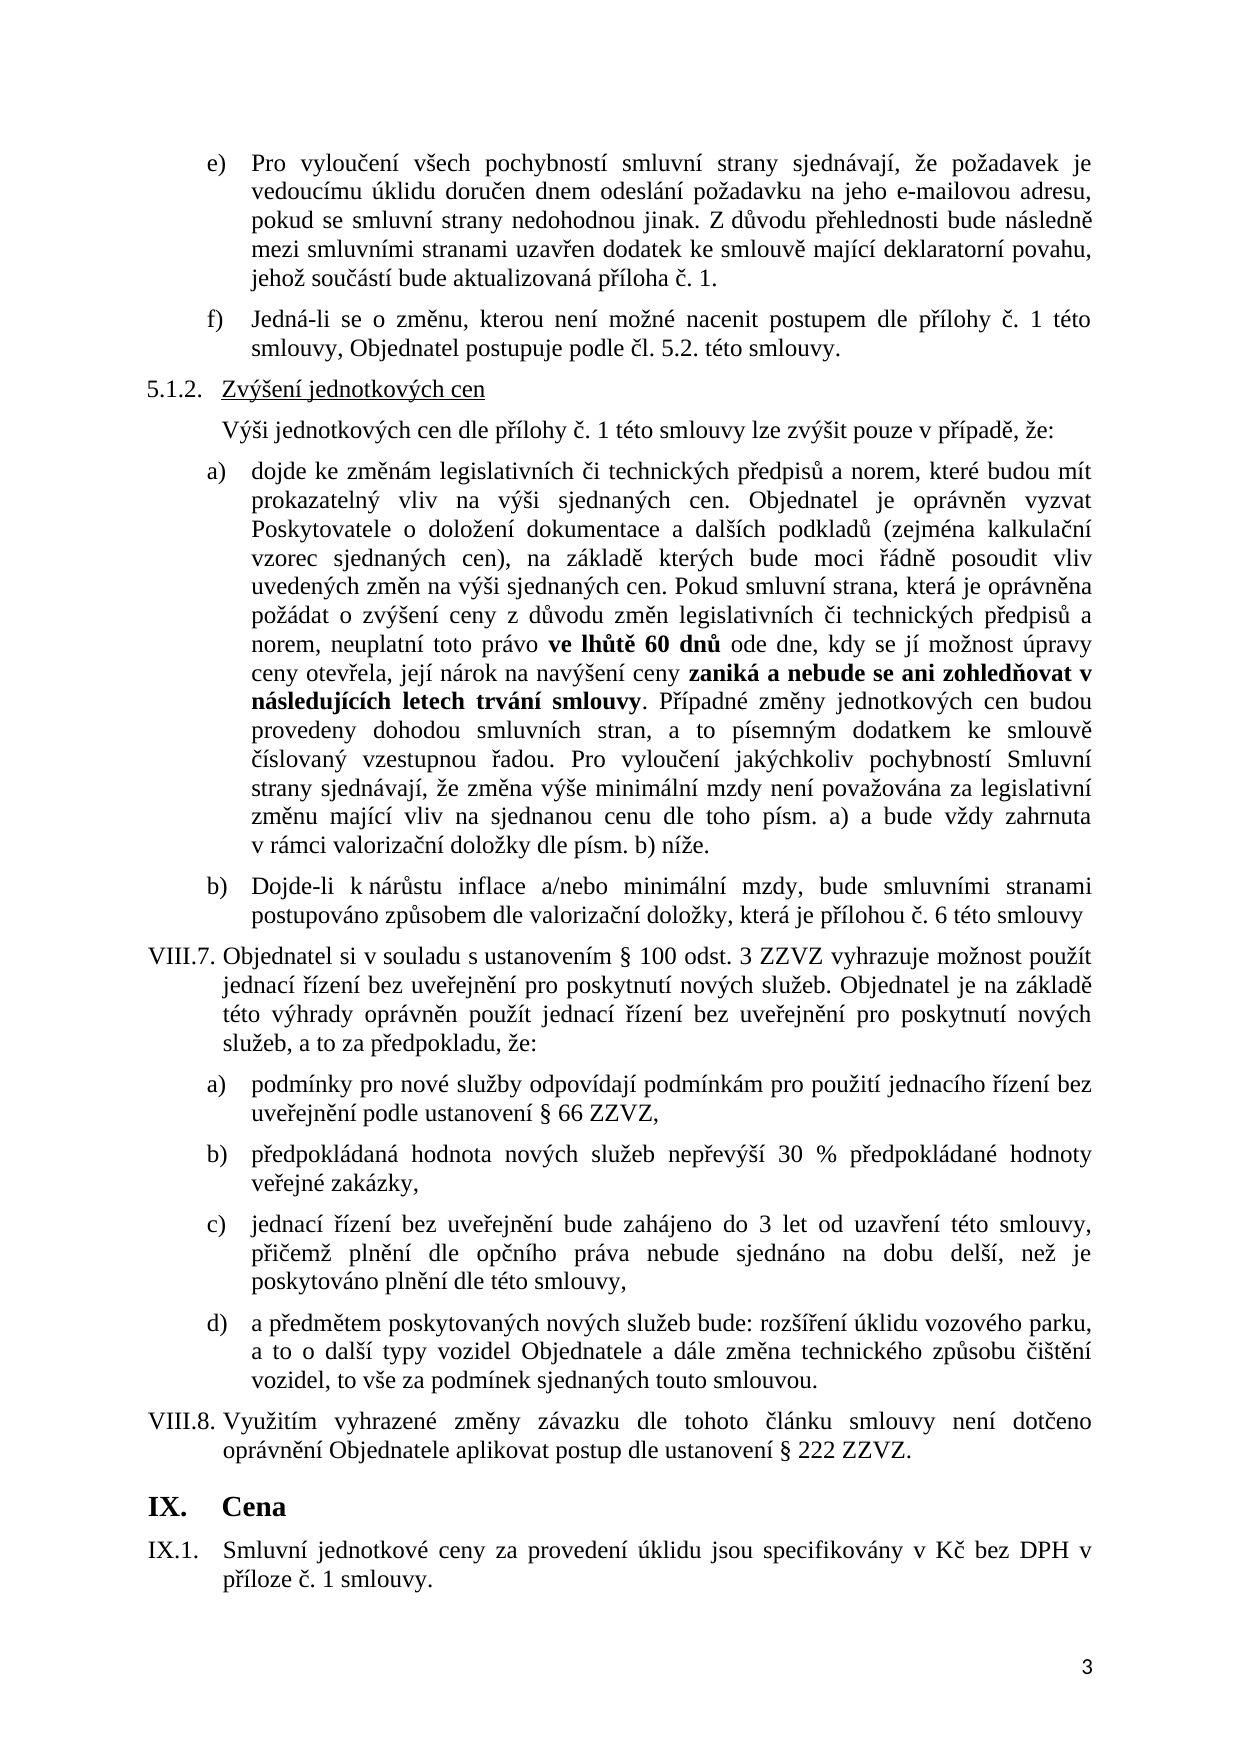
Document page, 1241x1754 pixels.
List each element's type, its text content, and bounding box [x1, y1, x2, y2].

list jednací řízení bez uveřejnění bude zahájeno do 3 let od uzavření této smlouvy, přičemž plnění dle opčního práva nebude sjednáno na dobu delší, než je poskytováno plnění dle této smlouvy, [207, 1209, 1093, 1295]
list Zvýšení jednotkových cen [146, 374, 1093, 403]
list a předmětem poskytovaných nových služeb bude: rozšíření úklidu vozového parku, a to o další typy vozidel Objednatele a dále změna technického způsobu čištění vozidel, to vše za podmínek sjednaných touto smlouvou. [207, 1308, 1093, 1394]
list Využitím vyhrazené změny závazku dle tohoto článku smlouvy není dotčeno oprávnění Objednatele aplikovat postup dle ustanovení § 222 ZZVZ. [148, 1406, 1093, 1464]
list předpokládaná hodnota nových služeb nepřevýší 30 % předpokládané hodnoty veřejné zakázky, [207, 1139, 1093, 1196]
list Jedná-li se o změnu, kterou není možné nacenit postupem dle přílohy č. 1 této smlouvy, Objednatel postupuje podle čl. 5.2. této smlouvy. [207, 304, 1093, 361]
list podmínky pro nové služby odpovídají podmínkám pro použití jednacího řízení bez uveřejnění podle ustanovení § 66 ZZVZ, [207, 1069, 1093, 1126]
list Smluvní jednotkové ceny za provedení úklidu jsou specifikovány v Kč bez DPH v příloze č. 1 smlouvy. [148, 1535, 1093, 1592]
list Objednatel si v souladu s ustanovením § 100 odst. 3 ZZVZ vyhrazuje možnost použít jednací řízení bez uveřejnění pro poskytnutí nových služeb. Objednatel je na základě této výhrady oprávněn použít jednací řízení bez uveřejnění pro poskytnutí nových služeb, a to za předpokladu, že: [148, 941, 1093, 1056]
list Cena [148, 1489, 1093, 1522]
list Pro vyloučení všech pochybností smluvní strany sjednávají, že požadavek je vedoucímu úklidu doručen dnem odeslání požadavku na jeho e-mailovou adresu, pokud se smluvní strany nedohodnou jinak. Z důvodu přehlednosti bude následně mezi smluvními stranami uzavřen dodatek ke smlouvě mající deklaratorní povahu, jehož součástí bude aktualizovaná příloha č. 1. [207, 148, 1093, 291]
list Dojde-li k nárůstu inflace a/nebo minimální mzdy, bude smluvními stranami postupováno způsobem dle valorizační doložky, která je přílohou č. 6 této smlouvy [207, 871, 1093, 929]
text Výši jednotkových cen dle přílohy č. 1 této smlouvy lze zvýšit pouze v případě, že: [221, 415, 1093, 444]
list dojde ke změnám legislativních či technických předpisů a norem, které budou mít prokazatelný vliv na výši sjednaných cen. Objednatel je oprávněn vyzvat Poskytovatele o doložení dokumentace a dalších podkladů (zejména kalkulační vzorec sjednaných cen), na základě kterých bude moci řádně posoudit vliv uvedených změn na výši sjednaných cen. Pokud smluvní strana, která je oprávněna požádat o zvýšení ceny z důvodu změn legislativních či technických předpisů a norem, neuplatní toto právo ve lhůtě 60 dnů ode dne, kdy se jí možnost úpravy ceny otevřela, její nárok na navýšení ceny zaniká a nebude se ani zohledňovat v následujících letech trvání smlouvy. Případné změny jednotkových cen budou provedeny dohodou smluvních stran, a to písemným dodatkem ke smlouvě číslovaný vzestupnou řadou. Pro vyloučení jakýchkoliv pochybností Smluvní strany sjednávají, že změna výše minimální mzdy není považována za legislativní změnu mající vliv na sjednanou cenu dle toho písm. a) a bude vždy zahrnuta v rámci valorizační doložky dle písm. b) níže. [207, 456, 1093, 859]
